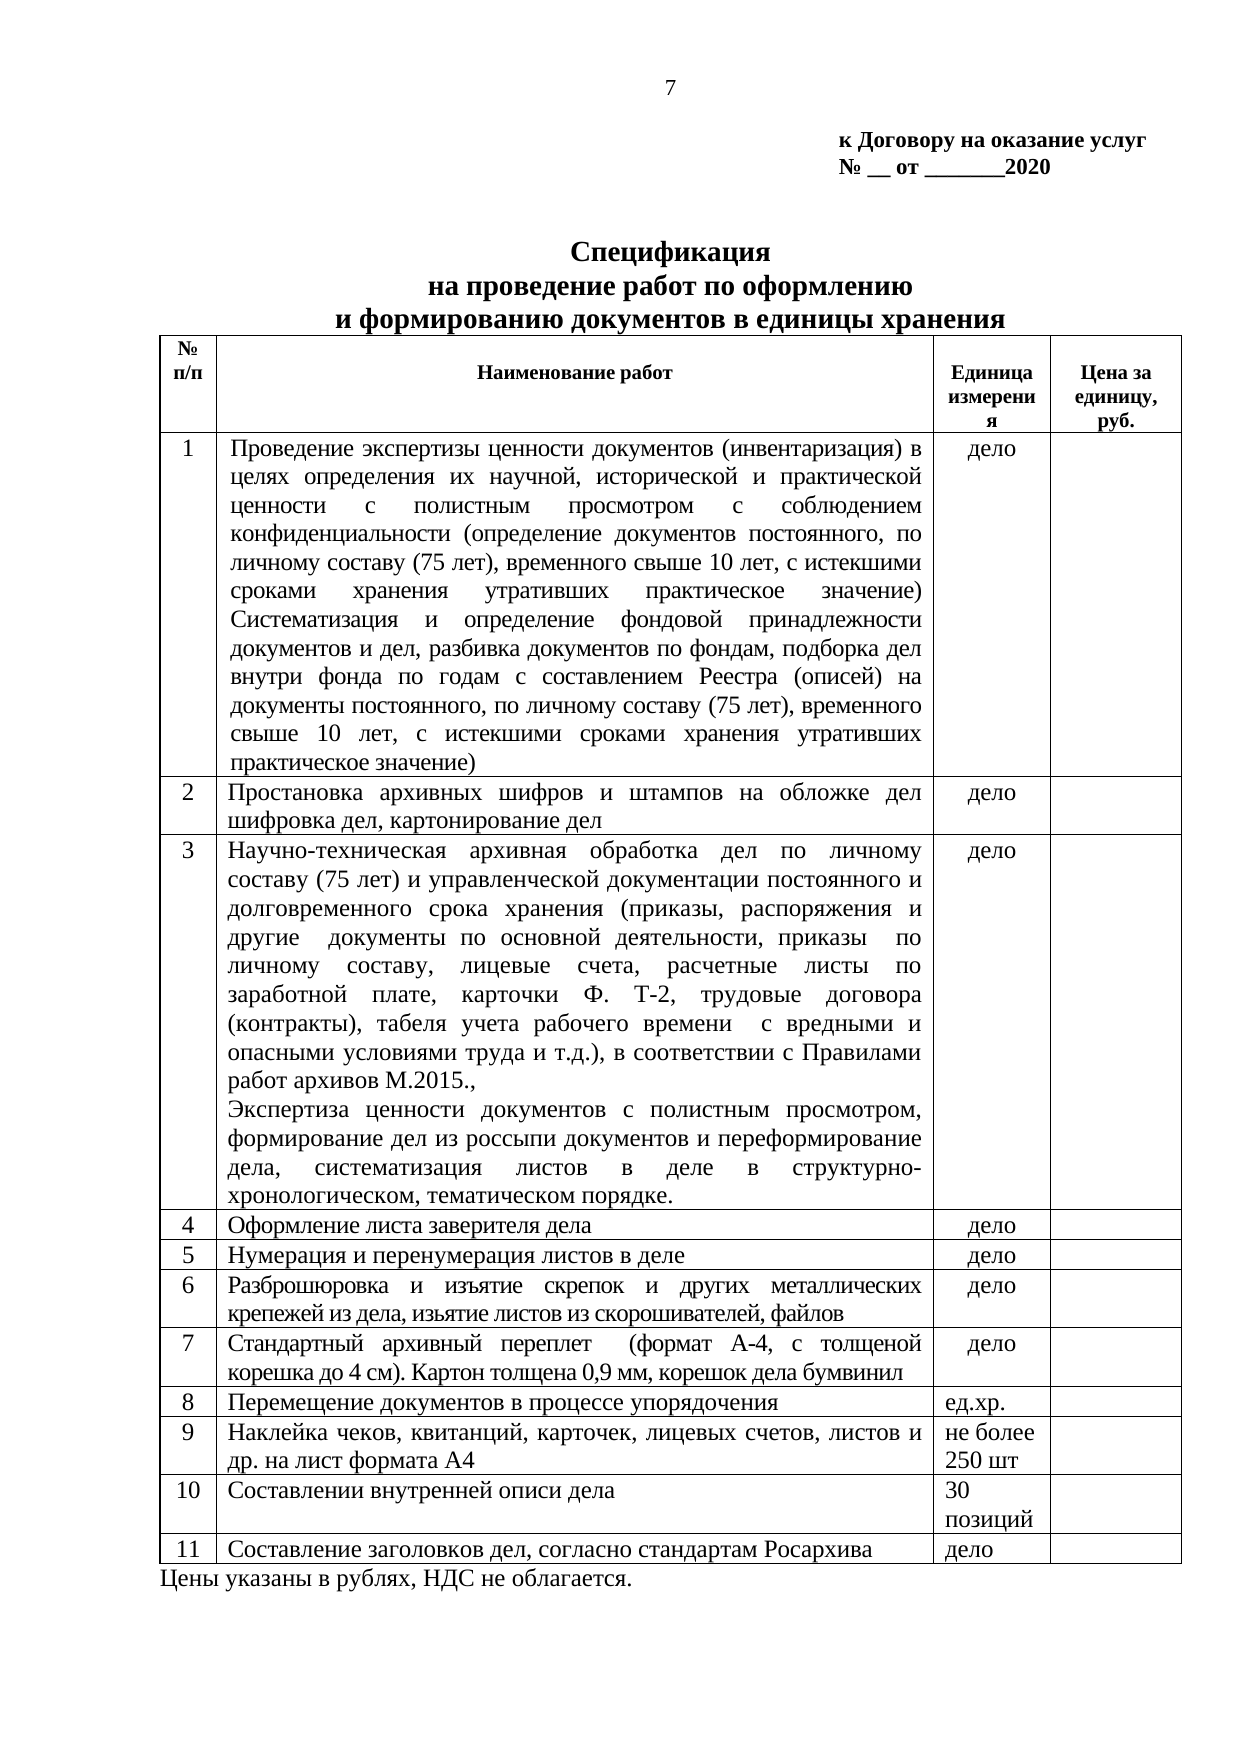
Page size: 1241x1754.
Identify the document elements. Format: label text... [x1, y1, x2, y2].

table_cell 11 [161, 1534, 216, 1562]
table_cell дело [934, 1210, 1050, 1239]
table_cell [1051, 835, 1181, 1209]
table_cell Разброшюровка и изъятие скрепок и других металлических крепежей из дела, изьятие листов из скорошивателей, файлов [217, 1270, 933, 1327]
table_cell [1051, 1270, 1181, 1327]
table_cell [1051, 1210, 1181, 1239]
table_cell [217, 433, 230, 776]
table_cell Нумерация и перенумерация листов в деле [217, 1240, 933, 1269]
table_cell Научно-техническая архивная обработка дел по личному составу (75 лет) и управленческой документации постоянного и долговременного срока хранения (приказы, распоряжения и другие документы по основной деятельности, приказы по личному составу, лицевые счета, расчетные листы по заработной плате, карточки Ф. Т-2, трудовые договора (контракты), табеля учета рабочего времени с вредными и опасными условиями труда и т.д.), в соответствии с Правилами работ архивов М.2015., Экспертиза ценности документов с полистным просмотром, формирование дел из россыпи документов и переформирование дела, систематизация листов в деле в структурно-хронологическом, тематическом порядке. [217, 835, 933, 1209]
table_cell [1051, 1240, 1181, 1269]
table_cell Стандартный архивный переплет (формат А-4, с толщеной корешка до 4 см). Картон толщена 0,9 мм, корешок дела бумвинил [217, 1328, 933, 1386]
table_cell Наклейка чеков, квитанций, карточек, лицевых счетов, листов и др. на лист формата А4 [217, 1417, 933, 1474]
table_cell дело [934, 433, 1050, 776]
table_cell не более 250 шт [934, 1417, 1050, 1474]
table_cell Составление заголовков дел, согласно стандартам Росархива [217, 1534, 933, 1562]
table_header Цена за единицу, руб. [1051, 336, 1181, 432]
table_cell [1051, 433, 1181, 776]
table_cell дело [934, 1270, 1050, 1327]
table_cell [1051, 1417, 1181, 1474]
table_cell Оформление листа заверителя дела [217, 1210, 933, 1239]
table_cell ед.хр. [934, 1387, 1050, 1416]
table_cell дело [934, 835, 1050, 1209]
text № __ от _______2020 [839, 153, 1166, 179]
table_cell [1051, 777, 1181, 834]
table_header Наименование работ [217, 336, 933, 432]
text к Договору на оказание услуг [839, 127, 1166, 153]
table_header Единица измерения [934, 336, 1050, 432]
text на проведение работ по оформлению [159, 268, 1181, 301]
table_cell [1051, 1534, 1181, 1562]
table_cell 7 [161, 1328, 216, 1386]
table_cell 8 [161, 1387, 216, 1416]
table_cell [1051, 1387, 1181, 1416]
table_cell 2 [161, 777, 216, 834]
table_cell дело [934, 1240, 1050, 1269]
table_cell 3 [161, 835, 216, 1209]
text Цены указаны в рублях, НДС не облагается. [159, 1564, 1181, 1592]
table_cell 9 [161, 1417, 216, 1474]
table_cell Простановка архивных шифров и штампов на обложке дел шифровка дел, картонирование дел [217, 777, 933, 834]
table_cell 30 позиций [934, 1475, 1050, 1533]
table_cell [1051, 1328, 1181, 1386]
text и формированию документов в единицы хранения [159, 301, 1181, 335]
table_cell дело [934, 1328, 1050, 1386]
table_cell [1051, 1475, 1181, 1533]
table_cell дело [934, 1534, 1050, 1562]
table_cell 4 [161, 1210, 216, 1239]
table_cell 1 [161, 433, 216, 776]
table_cell Перемещение документов в процессе упорядочения [217, 1387, 933, 1416]
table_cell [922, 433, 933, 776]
table_cell 5 [161, 1240, 216, 1269]
text Спецификация [159, 234, 1181, 268]
table_cell дело [934, 777, 1050, 834]
table_cell 6 [161, 1270, 216, 1327]
table_cell 10 [161, 1475, 216, 1533]
table_header № п/п [161, 336, 216, 432]
table_cell Составлении внутренней описи дела [217, 1475, 933, 1533]
